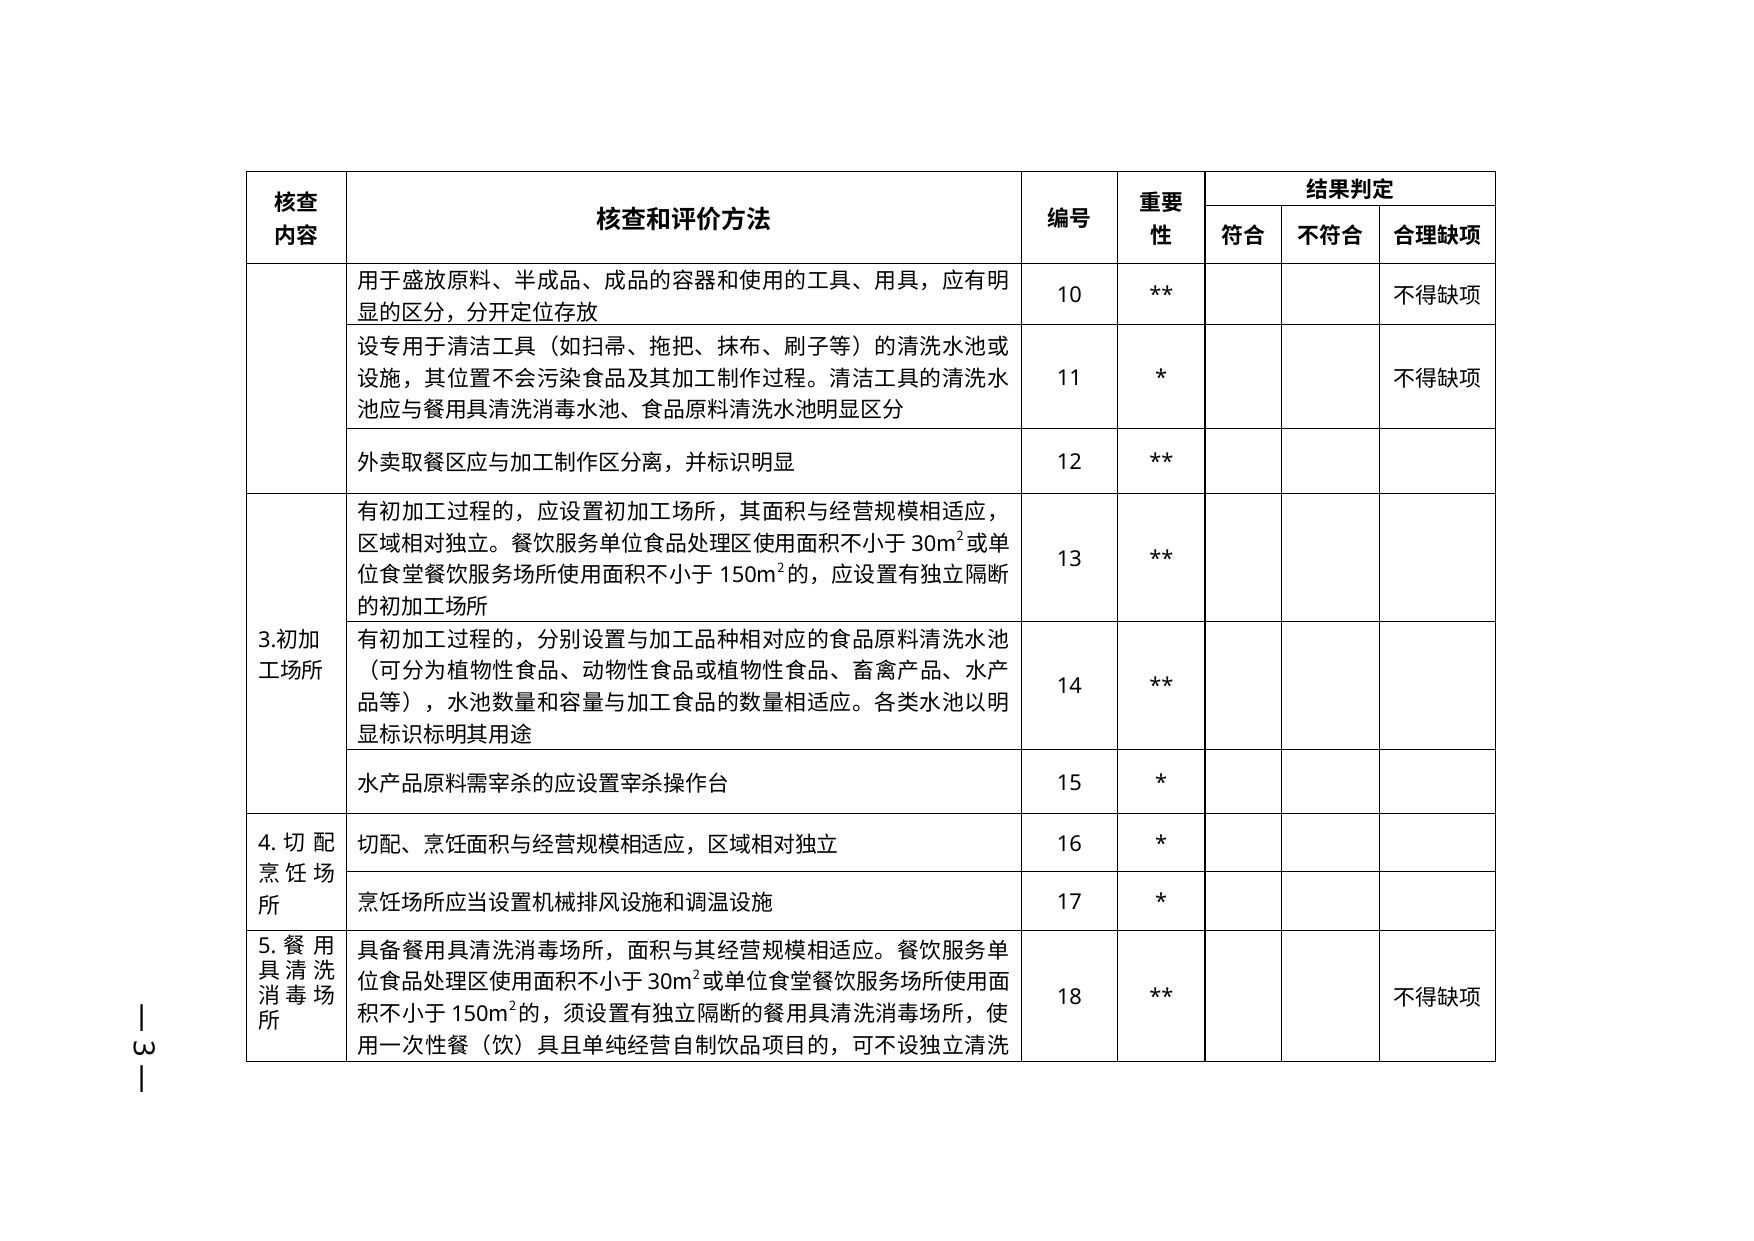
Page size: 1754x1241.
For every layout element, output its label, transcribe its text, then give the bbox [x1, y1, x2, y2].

table_header 重要性 [1118, 172, 1204, 262]
table_cell [1282, 325, 1379, 428]
table_cell ** [1118, 429, 1204, 493]
table_cell [1380, 494, 1495, 621]
table_cell 14 [1022, 622, 1117, 748]
table_cell [1206, 429, 1281, 493]
table_cell * [1118, 750, 1204, 813]
table_cell [1380, 814, 1495, 871]
table_cell 12 [1022, 429, 1117, 493]
table_cell [1282, 931, 1379, 1061]
table_cell [1206, 494, 1281, 621]
table_cell 5.餐用具清洗消毒场所 [247, 931, 346, 1061]
table_cell 不得缺项 [1380, 931, 1495, 1061]
table_cell 18 [1022, 931, 1117, 1061]
table_cell [1282, 494, 1379, 621]
table_cell 烹饪场所应当设置机械排风设施和调温设施 [347, 872, 1021, 930]
table_cell 水产品原料需宰杀的应设置宰杀操作台 [347, 750, 1021, 813]
table_cell 4.切配烹饪场所 [247, 814, 346, 930]
table_cell 17 [1022, 872, 1117, 930]
table_cell 15 [1022, 750, 1117, 813]
table_cell 有初加工过程的，应设置初加工场所，其面积与经营规模相适应，区域相对独立。餐饮服务单位食品处理区使用面积不小于30m2或单位食堂餐饮服务场所使用面积不小于150m2的，应设置有独立隔断的初加工场所 [347, 494, 1021, 621]
table_cell [1206, 622, 1281, 748]
table_cell [1380, 622, 1495, 748]
table_cell 10 [1022, 264, 1117, 324]
table_cell [1380, 750, 1495, 813]
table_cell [347, 931, 1021, 1061]
table_cell 外卖取餐区应与加工制作区分离，并标识明显 [347, 429, 1021, 493]
table_header 核查和评价方法 [347, 172, 1021, 262]
table_cell [1282, 750, 1379, 813]
table_cell [1282, 872, 1379, 930]
table_cell ** [1118, 622, 1204, 748]
table_cell ** [1118, 264, 1204, 324]
table_cell ** [1118, 494, 1204, 621]
table_cell 不得缺项 [1380, 264, 1495, 324]
table_cell [1282, 429, 1379, 493]
table_cell 不符合 [1282, 206, 1379, 262]
table_cell [1380, 429, 1495, 493]
table_cell 切配、烹饪面积与经营规模相适应，区域相对独立 [347, 814, 1021, 871]
table_cell * [1118, 872, 1204, 930]
table_header 编号 [1022, 172, 1117, 262]
table_cell [1282, 622, 1379, 748]
table_cell [1282, 264, 1379, 324]
table_cell * [1118, 814, 1204, 871]
table_cell 设专用于清洁工具（如扫帚、拖把、抹布、刷子等）的清洗水池或设施，其位置不会污染食品及其加工制作过程。清洁工具的清洗水池应与餐用具清洗消毒水池、食品原料清洗水池明显区分 [347, 325, 1021, 428]
table_cell 11 [1022, 325, 1117, 428]
table_cell [1206, 814, 1281, 871]
table_cell 符合 [1206, 206, 1281, 262]
table_cell 13 [1022, 494, 1117, 621]
table_header 结果判定 [1206, 172, 1495, 204]
table_cell [1206, 872, 1281, 930]
table_cell [1206, 931, 1281, 1061]
table_cell ** [1118, 931, 1204, 1061]
table_cell 有初加工过程的，分别设置与加工品种相对应的食品原料清洗水池（可分为植物性食品、动物性食品或植物性食品、畜禽产品、水产品等），水池数量和容量与加工食品的数量相适应。各类水池以明显标识标明其用途 [347, 622, 1021, 748]
table_cell 合理缺项 [1380, 206, 1495, 262]
table_cell [1380, 872, 1495, 930]
table_cell * [1118, 325, 1204, 428]
table_cell 3.初加工场所 [247, 494, 346, 813]
table_cell 用于盛放原料、半成品、成品的容器和使用的工具、用具，应有明显的区分，分开定位存放 [347, 264, 1021, 324]
table_cell [1206, 264, 1281, 324]
table_cell 16 [1022, 814, 1117, 871]
table_cell [1282, 814, 1379, 871]
table_header 核查 内容 [247, 172, 346, 262]
table_cell 不得缺项 [1380, 325, 1495, 428]
table_cell [1206, 750, 1281, 813]
table_cell [1206, 325, 1281, 428]
